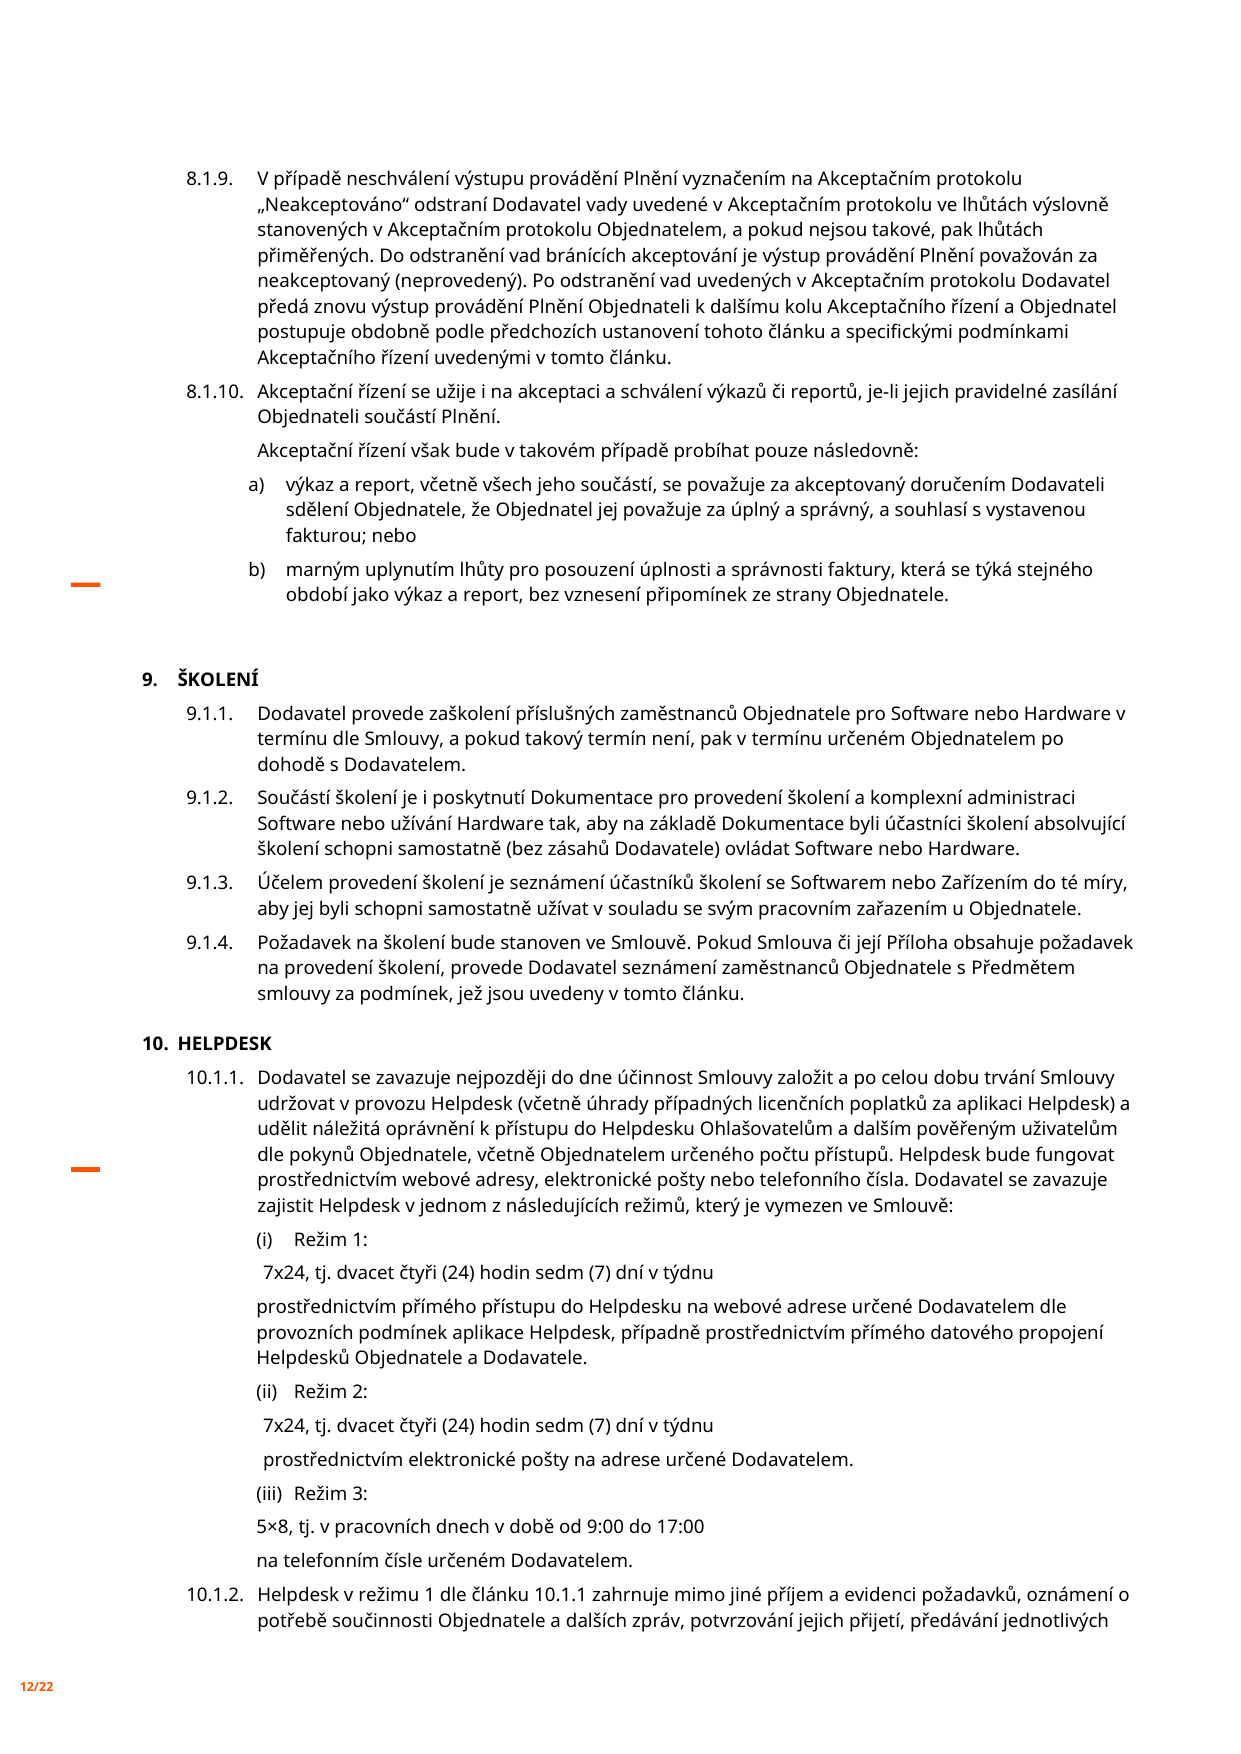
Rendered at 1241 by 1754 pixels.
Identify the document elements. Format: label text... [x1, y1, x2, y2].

list Režim 1: [256, 1226, 1134, 1251]
text Dodavatel provede zaškolení příslušných zaměstnanců Objednatele pro Software nebo Hardware v termínu dle Smlouvy, a pokud takový termín není, pak v termínu určeném Objednatelem po dohodě s Dodavatelem. [186, 700, 1134, 776]
list marným uplynutím lhůty pro posouzení úplnosti a správnosti faktury, která se týká stejného období jako výkaz a report, bez vznesení připomínek ze strany Objednatele. [248, 556, 1134, 607]
text Školení [142, 666, 1134, 691]
text HELPdesk [142, 1031, 1134, 1056]
list 7x24, tj. dvacet čtyři (24) hodin sedm (7) dní v týdnu [263, 1412, 1134, 1438]
list výkaz a report, včetně všech jeho součástí, se považuje za akceptovaný doručením Dodavateli sdělení Objednatele, že Objednatel jej považuje za úplný a správný, a souhlasí s vystavenou fakturou; nebo [248, 471, 1134, 548]
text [186, 1582, 1134, 1633]
text V případě neschválení výstupu provádění Plnění vyznačením na Akceptačním protokolu „Neakceptováno“ odstraní Dodavatel vady uvedené v Akceptačním protokolu ve lhůtách výslovně stanovených v Akceptačním protokolu Objednatelem, a pokud nejsou takové, pak lhůtách přiměřených. Do odstranění vad bránících akceptování je výstup provádění Plnění považován za neakceptovaný (neprovedený). Po odstranění vad uvedených v Akceptačním protokolu Dodavatel předá znovu výstup provádění Plnění Objednateli k dalšímu kolu Akceptačního řízení a Objednatel postupuje obdobně podle předchozích ustanovení tohoto článku a specifickými podmínkami Akceptačního řízení uvedenými v tomto článku. [186, 165, 1134, 369]
list prostřednictvím elektronické pošty na adrese určené Dodavatelem. [263, 1446, 1134, 1472]
list 7x24, tj. dvacet čtyři (24) hodin sedm (7) dní v týdnu [263, 1260, 1134, 1285]
list 5×8, tj. v pracovních dnech v době od 9:00 do 17:00 [219, 1514, 1134, 1539]
text Součástí školení je i poskytnutí Dokumentace pro provedení školení a komplexní administraci Software nebo užívání Hardware tak, aby na základě Dokumentace byli účastníci školení absolvující školení schopni samostatně (bez zásahů Dodavatele) ovládat Software nebo Hardware. [186, 785, 1134, 861]
text Účelem provedení školení je seznámení účastníků školení se Softwarem nebo Zařízením do té míry, aby jej byli schopni samostatně užívat v souladu se svým pracovním zařazením u Objednatele. [186, 869, 1134, 921]
list Režim 3: [256, 1480, 1134, 1506]
list na telefonním čísle určeném Dodavatelem. [219, 1548, 1134, 1573]
list prostřednictvím přímého přístupu do Helpdesku na webové adrese určené Dodavatelem dle provozních podmínek aplikace Helpdesk, případně prostřednictvím přímého datového propojení Helpdesků Objednatele a Dodavatele. [256, 1293, 1134, 1370]
text Požadavek na školení bude stanoven ve Smlouvě. Pokud Smlouva či její Příloha obsahuje požadavek na provedení školení, provede Dodavatel seznámení zaměstnanců Objednatele s Předmětem smlouvy za podmínek, jež jsou uvedeny v tomto článku. [186, 929, 1134, 1006]
text Dodavatel se zavazuje nejpozději do dne účinnost Smlouvy založit a po celou dobu trvání Smlouvy udržovat v provozu Helpdesk (včetně úhrady případných licenčních poplatků za aplikaci Helpdesk) a udělit náležitá oprávnění k přístupu do Helpdesku Ohlašovatelům a dalším pověřeným uživatelům dle pokynů Objednatele, včetně Objednatelem určeného počtu přístupů. Helpdesk bude fungovat prostřednictvím webové adresy, elektronické pošty nebo telefonního čísla. Dodavatel se zavazuje zajistit Helpdesk v jednom z následujících režimů, který je vymezen ve Smlouvě: [186, 1064, 1134, 1217]
list Režim 2: [256, 1378, 1134, 1404]
text Akceptační řízení se užije i na akceptaci a schválení výkazů či reportů, je-li jejich pravidelné zasílání Objednateli součástí Plnění. [186, 378, 1134, 429]
list Akceptační řízení však bude v takovém případě probíhat pouze následovně: [257, 437, 1134, 463]
